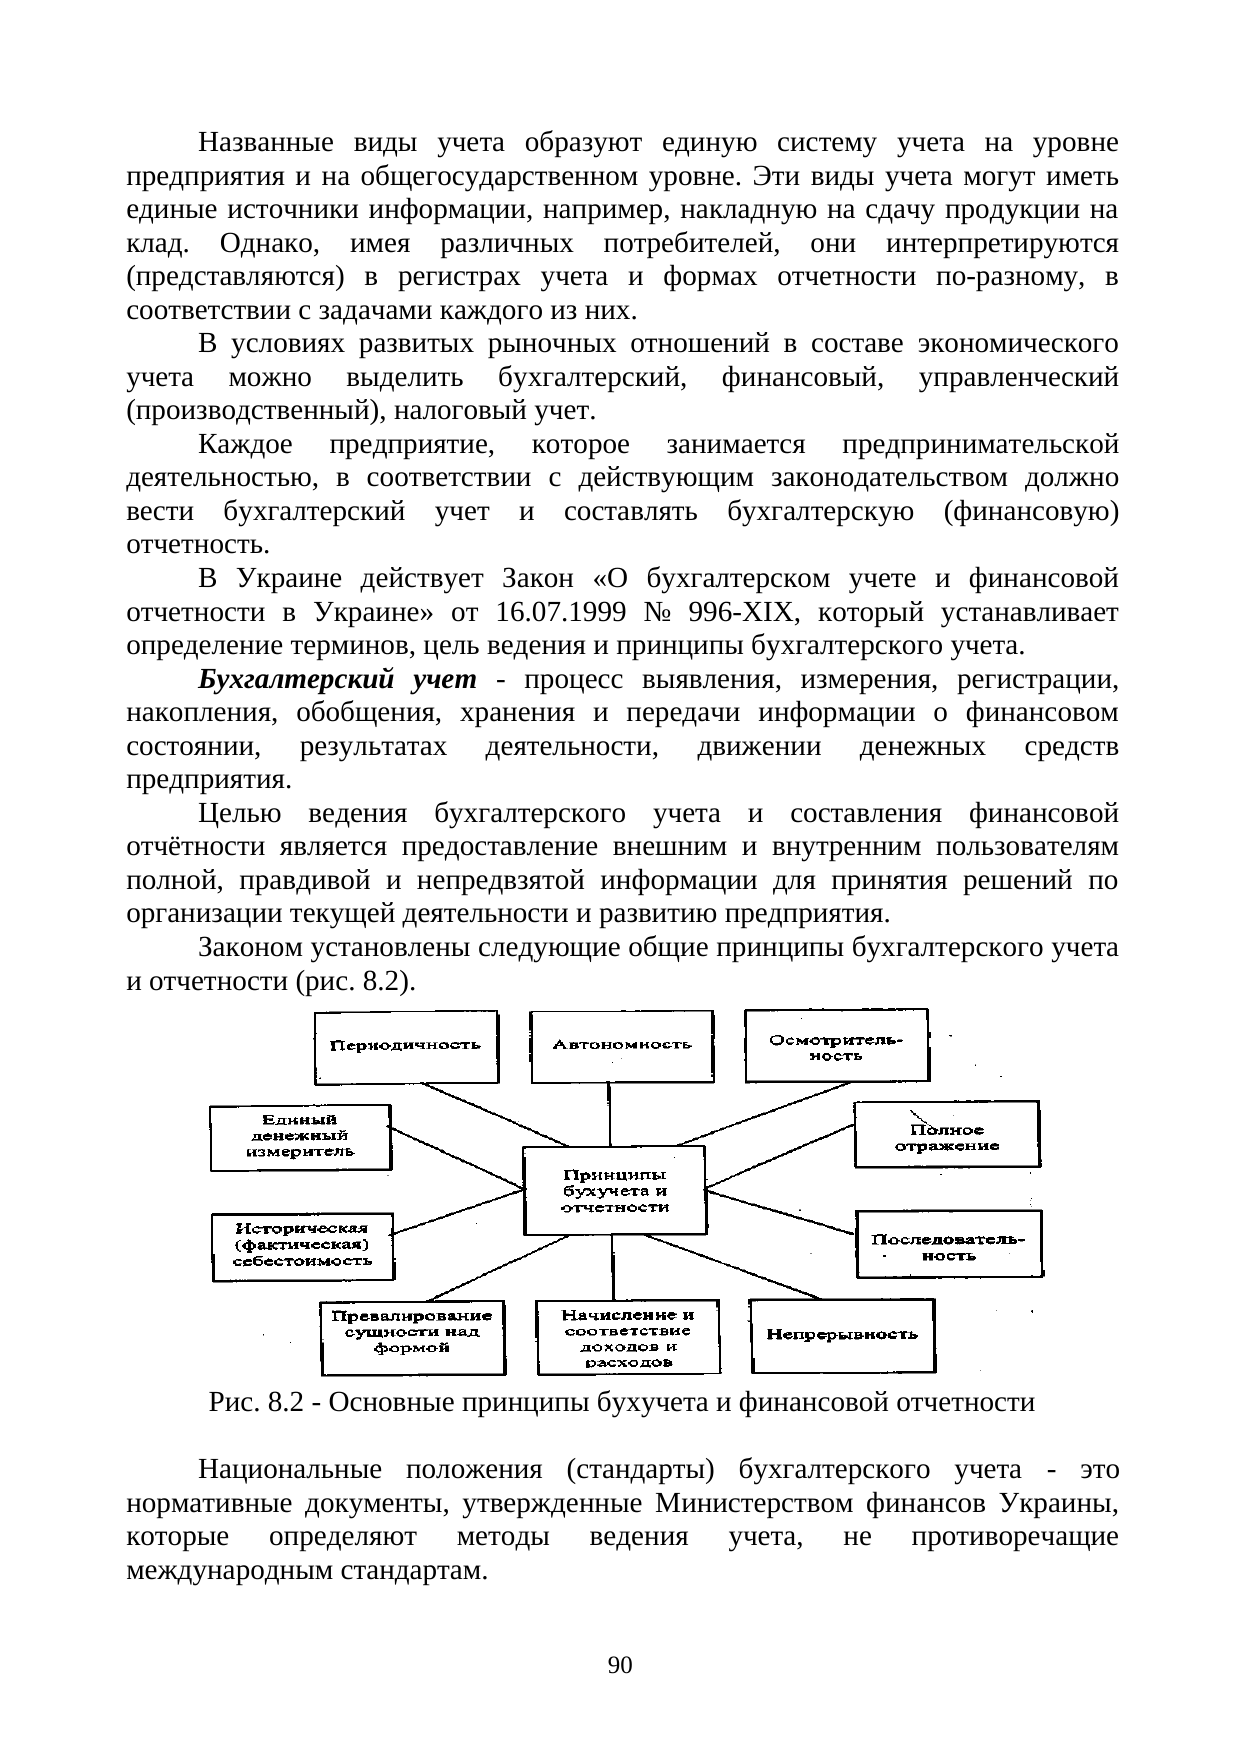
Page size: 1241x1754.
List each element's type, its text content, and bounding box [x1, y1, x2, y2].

text Законом установлены следующие общие принципы бухгалтерского учета и отчетности (рис. 8.2). [126, 929, 1120, 996]
text Целью ведения бухгалтерского учета и составления финансовой отчётности является предоставление внешним и внутренним пользователям полной, правдивой и непредвзятой информации для принятия решений по организации текущей деятельности и развитию предприятия. [126, 795, 1120, 929]
text Каждое предприятие, которое занимается предпринимательской деятельностью, в соответствии с действующим законодательством должно вести бухгалтерский учет и составлять бухгалтерскую (финансовую) отчетность. [126, 426, 1120, 560]
text Рис. 8.2 - Основные принципы бухучета и финансовой отчетности [124, 1384, 1120, 1418]
text Названные виды учета образуют единую систему учета на уровне предприятия и на общегосударственном уровне. Эти виды учета могут иметь единые источники информации, например, накладную на сдачу продукции на клад. Однако, имея различных потребителей, они интерпретируются (представляются) в регистрах учета и формах отчетности по-разному, в соответствии с задачами каждого из них. [126, 124, 1120, 325]
picture [209, 1008, 1045, 1377]
text В Украине действует Закон «О бухгалтерском учете и финансовой отчетности в Украине» от 16.07.1999 № 996-XIX, который устанавливает определение терминов, цель ведения и принципы бухгалтерского учета. [126, 560, 1120, 661]
text Бухгалтерский учет - процесс выявления, измерения, регистрации, накопления, обобщения, хранения и передачи информации о финансовом состоянии, результатах деятельности, движении денежных средств предприятия. [126, 661, 1120, 795]
text В условиях развитых рыночных отношений в составе экономического учета можно выделить бухгалтерский, финансовый, управленческий (производственный), налоговый учет. [126, 325, 1120, 426]
text Национальные положения (стандарты) бухгалтерского учета - это нормативные документы, утвержденные Министерством финансов Украины, которые определяют методы ведения учета, не противоречащие международным стандартам. [126, 1451, 1120, 1586]
